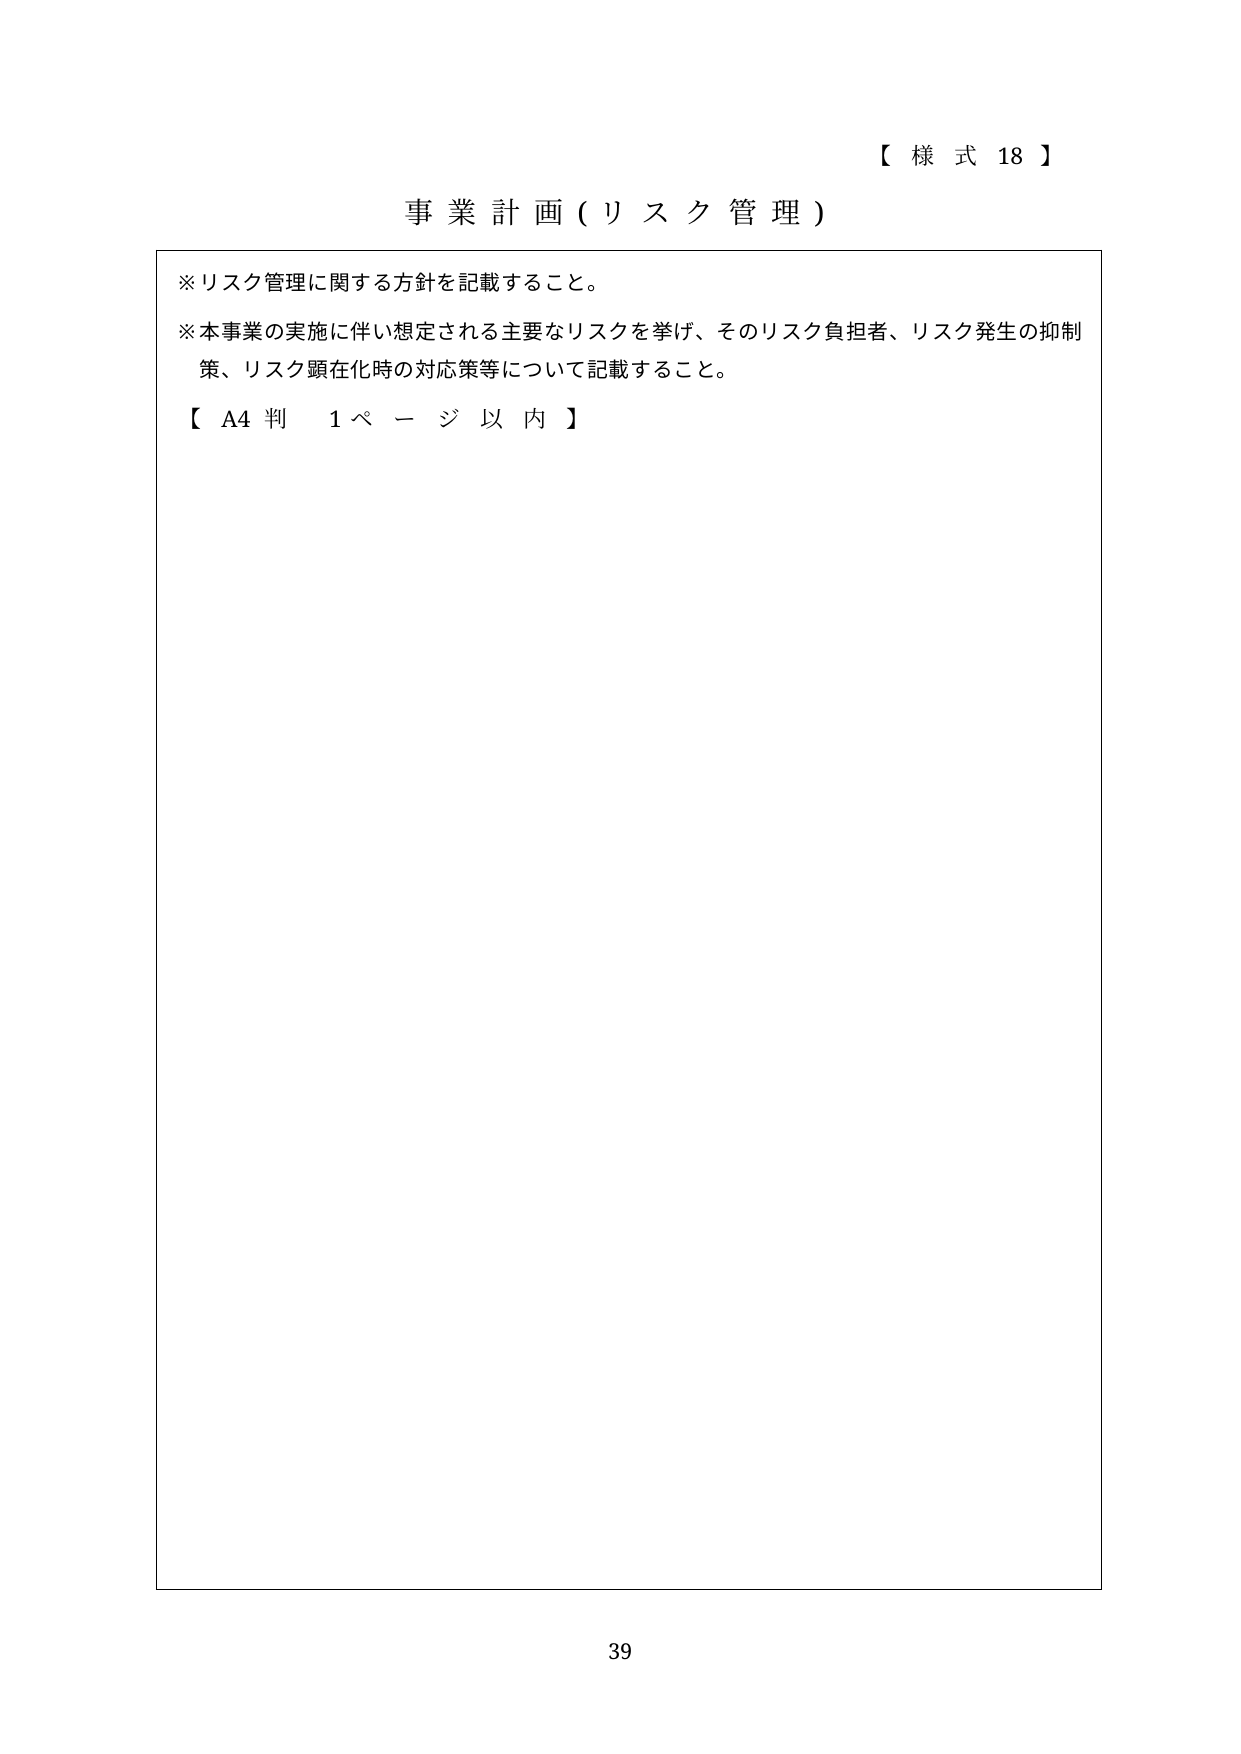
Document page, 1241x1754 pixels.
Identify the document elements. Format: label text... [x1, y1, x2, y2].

text 【様式18】 [156, 135, 1084, 173]
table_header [157, 251, 1101, 1589]
text 事業計画(リスク管理) [156, 173, 1084, 249]
